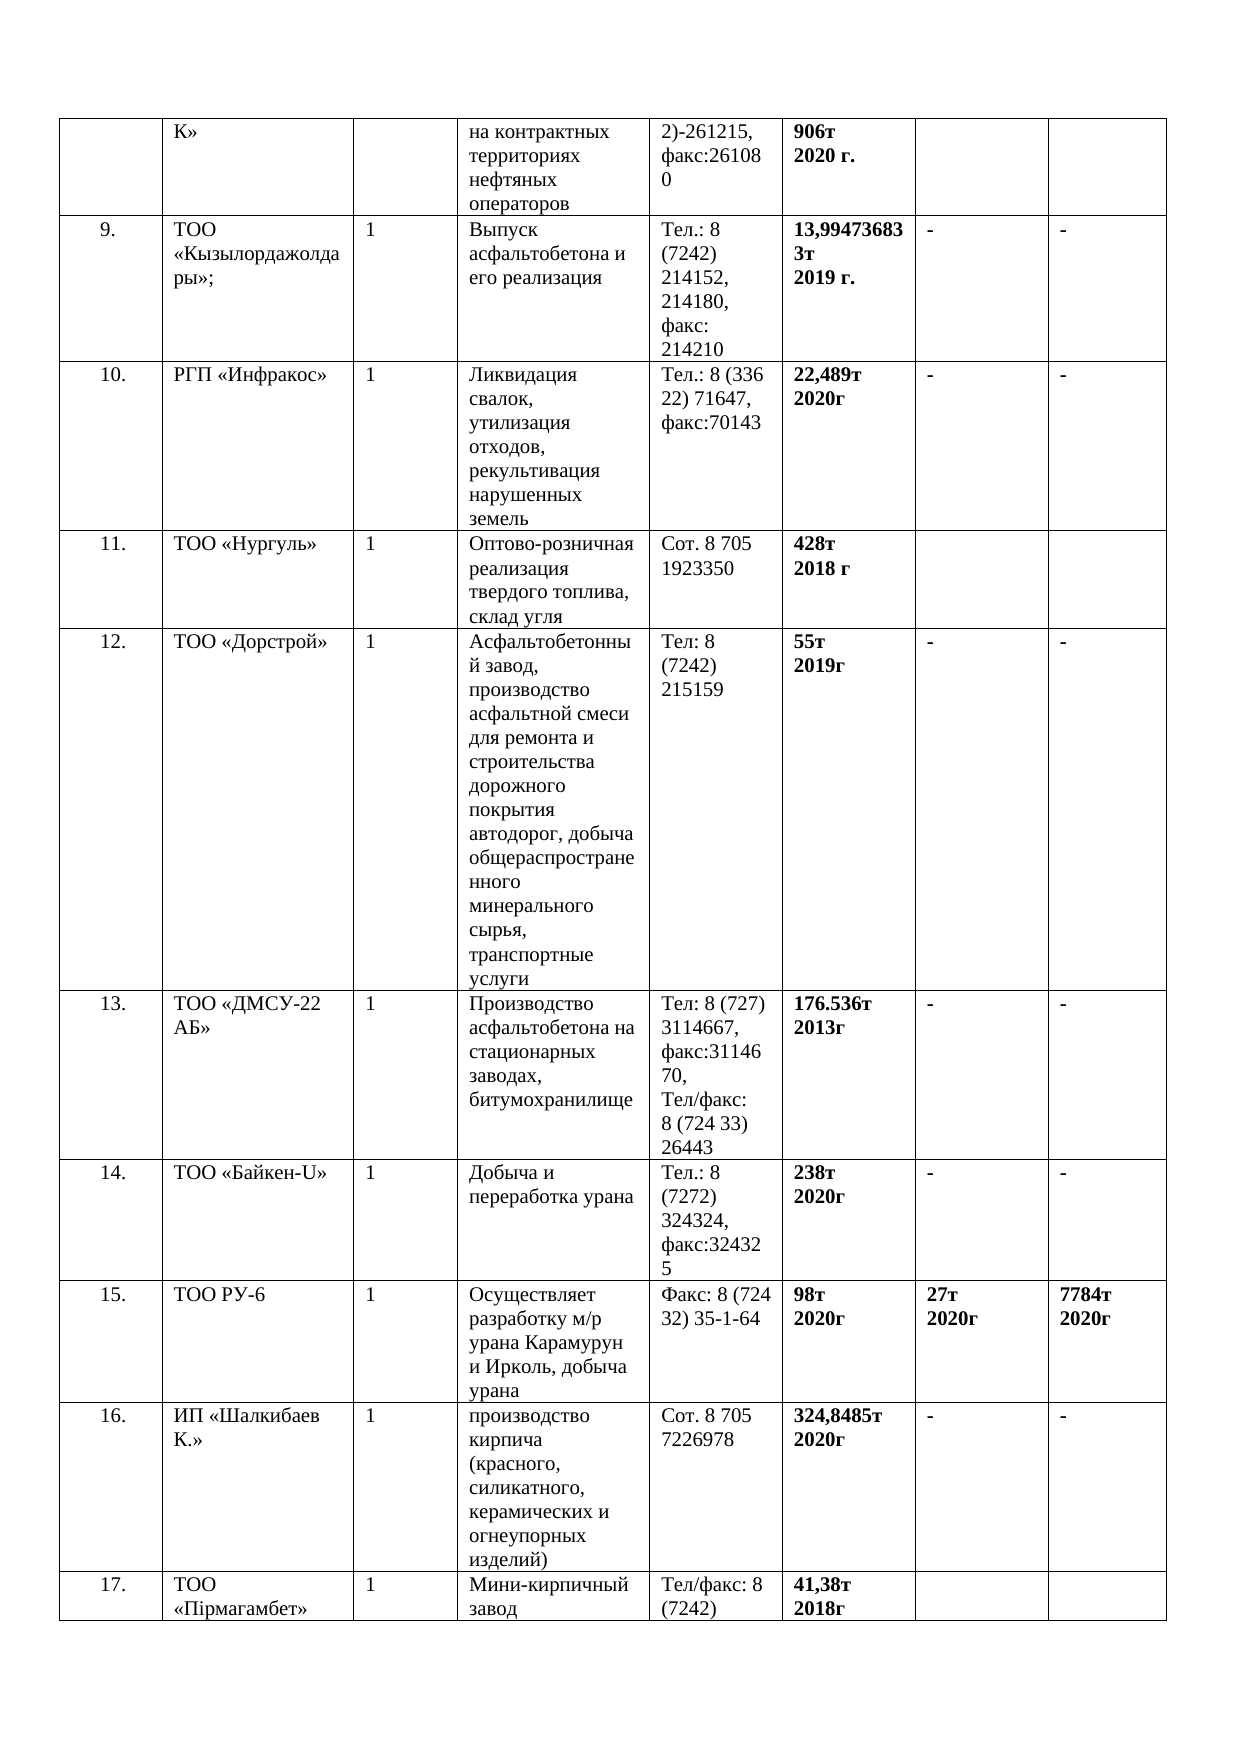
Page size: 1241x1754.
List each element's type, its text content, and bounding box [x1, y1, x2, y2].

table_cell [650, 1572, 782, 1620]
table_cell 176.536т 2013г [783, 991, 915, 1159]
table_cell 1 [354, 1281, 457, 1402]
table_cell Тел: 8 (7242) 215159 [650, 629, 782, 989]
table_cell [60, 119, 162, 215]
table_cell [916, 531, 1048, 628]
table_cell 13,994736833т 2019 г. [783, 216, 915, 361]
table_cell - [1049, 991, 1166, 1159]
table_cell РГП «Инфракос» [163, 362, 353, 530]
table_cell [1049, 1572, 1166, 1620]
table_cell - [916, 119, 1048, 215]
table_cell [60, 1403, 162, 1571]
table_cell Асфальтобетонный завод, производство асфальтной смеси для ремонта и строительства дорожного покрытия автодорог, добыча общераспространенного минерального сырья, транспортные услуги [458, 629, 649, 989]
table_cell [916, 1572, 1048, 1620]
table_cell - [1049, 216, 1166, 361]
table_cell - [1049, 1160, 1166, 1280]
table_cell - [1049, 362, 1166, 530]
table_cell 1 [354, 629, 457, 989]
table_cell - [916, 216, 1048, 361]
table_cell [458, 119, 649, 215]
table_cell [60, 362, 162, 530]
table_cell - [916, 1403, 1048, 1571]
table_cell Сот. 8 705 1923350 [650, 531, 782, 628]
table_cell 1 [354, 362, 457, 530]
table_cell 428т 2018 г [783, 531, 915, 628]
table_cell ТОО РУ-6 [163, 1281, 353, 1402]
table_cell 22,489т 2020г [783, 362, 915, 530]
table_cell 1 [354, 531, 457, 628]
table_cell Факс: 8 (724 32) 35-1-64 [650, 1281, 782, 1402]
table_cell 27т 2020г [916, 1281, 1048, 1402]
table_cell [60, 1281, 162, 1402]
table_cell - [1049, 629, 1166, 989]
table_cell [1049, 531, 1166, 628]
table_cell 238т 2020г [783, 1160, 915, 1280]
table_cell 1 [354, 119, 457, 215]
table_cell производство кирпича (красного, силикатного, керамических и огнеупорных изделий) [458, 1403, 649, 1571]
table_cell [60, 531, 162, 628]
table_cell - [1049, 1403, 1166, 1571]
table_cell 1 [354, 216, 457, 361]
table_cell ТОО «Бурение и К» [163, 119, 353, 215]
table_cell ТОО «Нургуль» [163, 531, 353, 628]
table_cell 55т 2019г [783, 629, 915, 989]
table_cell ТОО «Кызылордажолдары»; [163, 216, 353, 361]
table_cell 1 [354, 1403, 457, 1571]
table_cell Тел.: 8 (7242) 214152, 214180, факс: 214210 [650, 216, 782, 361]
table_cell [60, 1572, 162, 1620]
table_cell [650, 119, 782, 215]
table_cell - [916, 629, 1048, 989]
table_cell ТОО «Дорстрой» [163, 629, 353, 989]
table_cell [783, 119, 915, 215]
table_cell Тел: 8 (727) 3114667, факс:3114670, Тел/факс: 8 (724 33) 26443 [650, 991, 782, 1159]
table_cell [60, 1160, 162, 1280]
table_cell ТОО «ДМСУ-22 АБ» [163, 991, 353, 1159]
table_cell Сот. 8 705 7226978 [650, 1403, 782, 1571]
table_cell ТОО «Байкен-U» [163, 1160, 353, 1280]
table_cell Ликвидация свалок, утилизация отходов, рекультивация нарушенных земель [458, 362, 649, 530]
table_cell Производство асфальтобетона на стационарных заводах, битумохранилище [458, 991, 649, 1159]
table_cell [60, 991, 162, 1159]
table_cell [458, 1572, 649, 1620]
table_cell 1 [354, 1160, 457, 1280]
table_cell Тел.: 8 (7272) 324324, факс:324325 [650, 1160, 782, 1280]
table_cell Оптово-розничная реализация твердого топлива, склад угля [458, 531, 649, 628]
table_cell 1 [354, 991, 457, 1159]
table_cell ИП «Шалкибаев К.» [163, 1403, 353, 1571]
table_cell - [1049, 119, 1166, 215]
table_cell [60, 216, 162, 361]
table_cell 7784т 2020г [1049, 1281, 1166, 1402]
table_cell - [916, 991, 1048, 1159]
table_cell ТОО «Пірмагамбет» [163, 1572, 353, 1620]
table_cell Добыча и переработка урана [458, 1160, 649, 1280]
table_cell 324,8485т 2020г [783, 1403, 915, 1571]
table_cell Выпуск асфальтобетона и его реализация [458, 216, 649, 361]
table_cell 1 [354, 1572, 457, 1620]
table_cell 98т 2020г [783, 1281, 915, 1402]
table_cell [60, 629, 162, 989]
table_cell - [916, 362, 1048, 530]
table_cell Осуществляет разработку м/р урана Карамурун и Ирколь, добыча урана [458, 1281, 649, 1402]
table_cell Тел.: 8 (336 22) 71647, факс:70143 [650, 362, 782, 530]
table_cell - [916, 1160, 1048, 1280]
table_cell 41,38т 2018г [783, 1572, 915, 1620]
